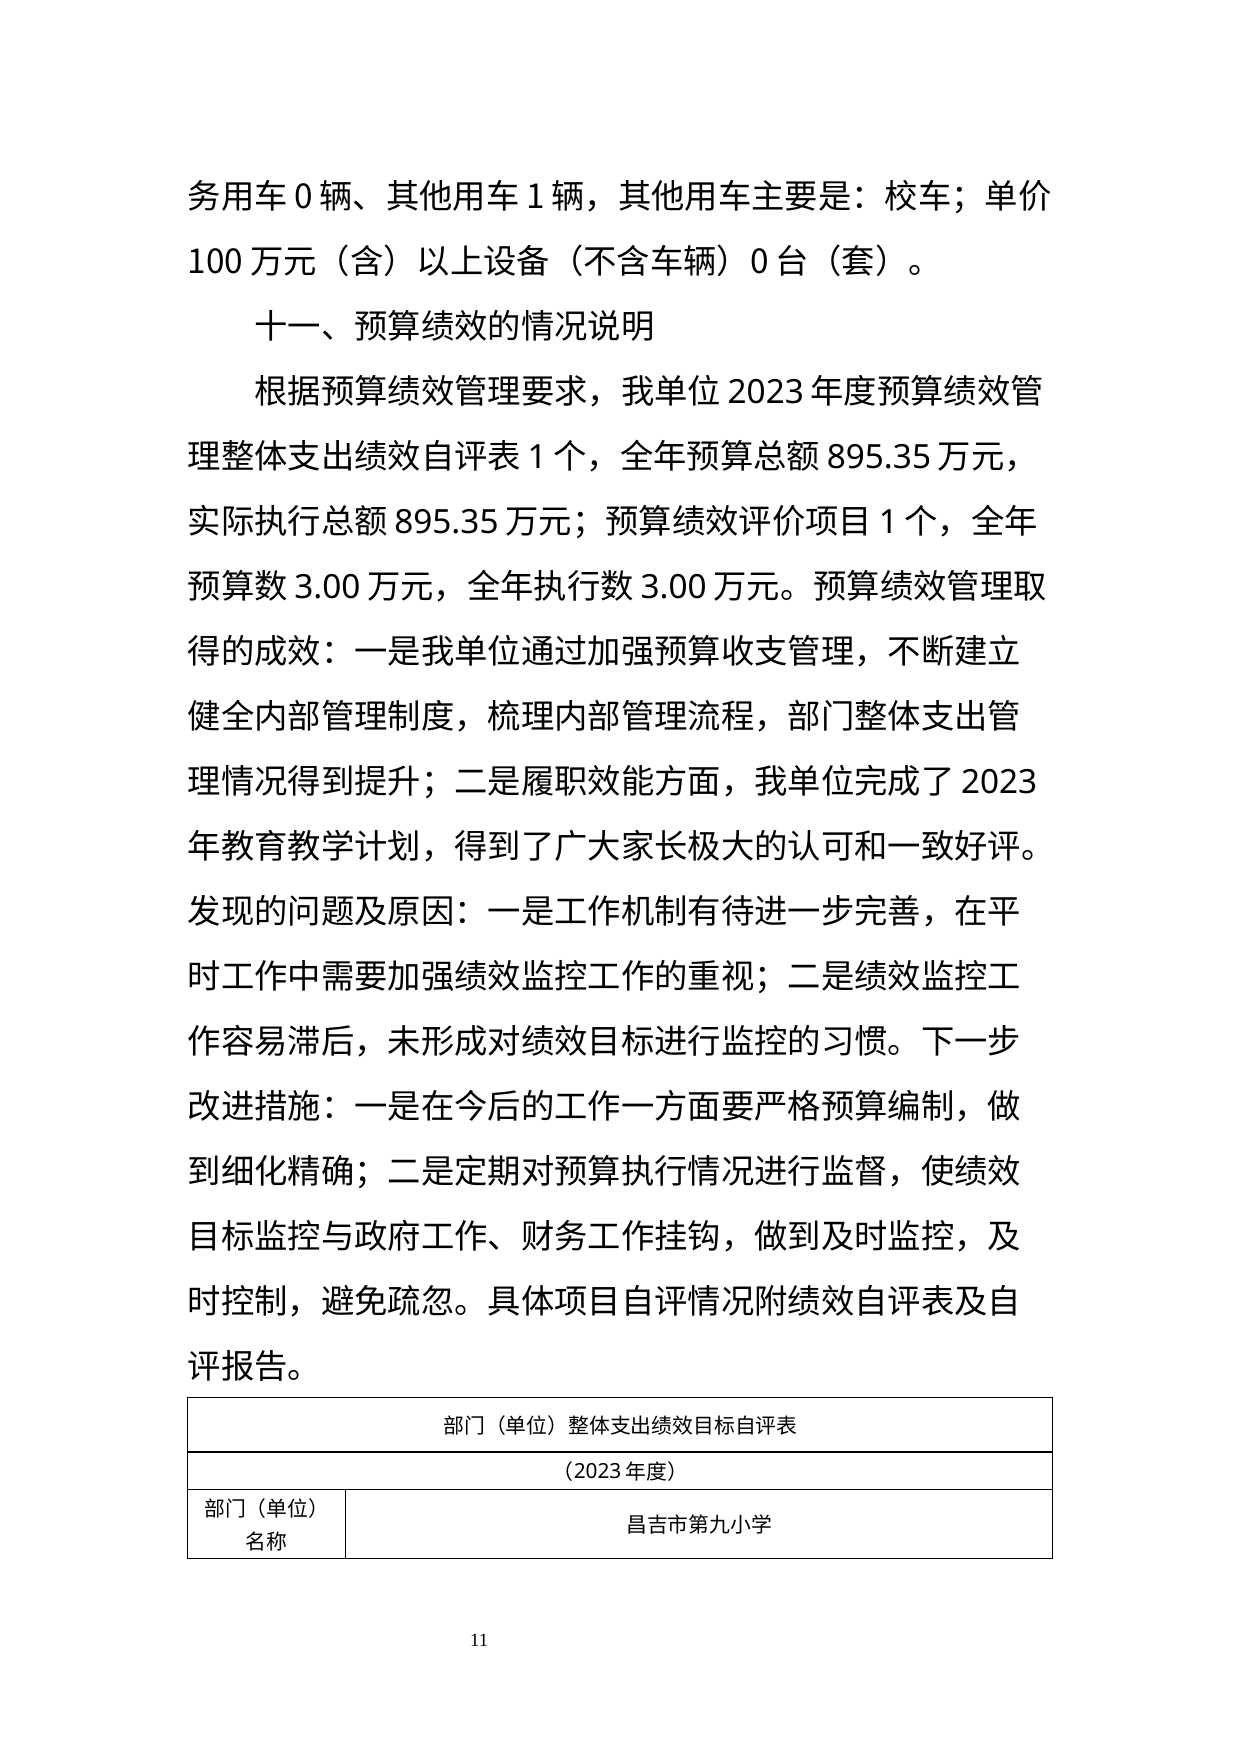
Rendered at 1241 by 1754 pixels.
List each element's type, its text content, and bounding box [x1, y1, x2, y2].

table_cell 昌吉市第九小学 [346, 1490, 1052, 1558]
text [187, 162, 1053, 292]
table_header 部门（单位）整体支出绩效目标自评表 [188, 1398, 1052, 1451]
text 十一、预算绩效的情况说明 [187, 292, 1053, 357]
table_cell （2023年度） [188, 1453, 1052, 1489]
text 根据预算绩效管理要求，我单位2023年度预算绩效管理整体支出绩效自评表1个，全年预算总额895.35万元，实际执行总额895.35万元；预算绩效评价项目1个，全年预算数3.00万元，全年执行数3.00万元。预算绩效管理取得的成效：一是我单位通过加强预算收支管理，不断建立健全内部管理制度，梳理内部管理流程，部门整体支出管理情况得到提升；二是履职效能方面，我单位完成了2023年教育教学计划，得到了广大家长极大的认可和一致好评。发现的问题及原因：一是工作机制有待进一步完善，在平时工作中需要加强绩效监控工作的重视；二是绩效监控工作容易滞后，未形成对绩效目标进行监控的习惯。下一步改进措施：一是在今后的工作一方面要严格预算编制，做到细化精确；二是定期对预算执行情况进行监督，使绩效目标监控与政府工作、财务工作挂钩，做到及时监控，及时控制，避免疏忽。具体项目自评情况附绩效自评表及自评报告。 [187, 357, 1053, 1397]
table_cell 部门（单位）名称 [188, 1490, 345, 1558]
